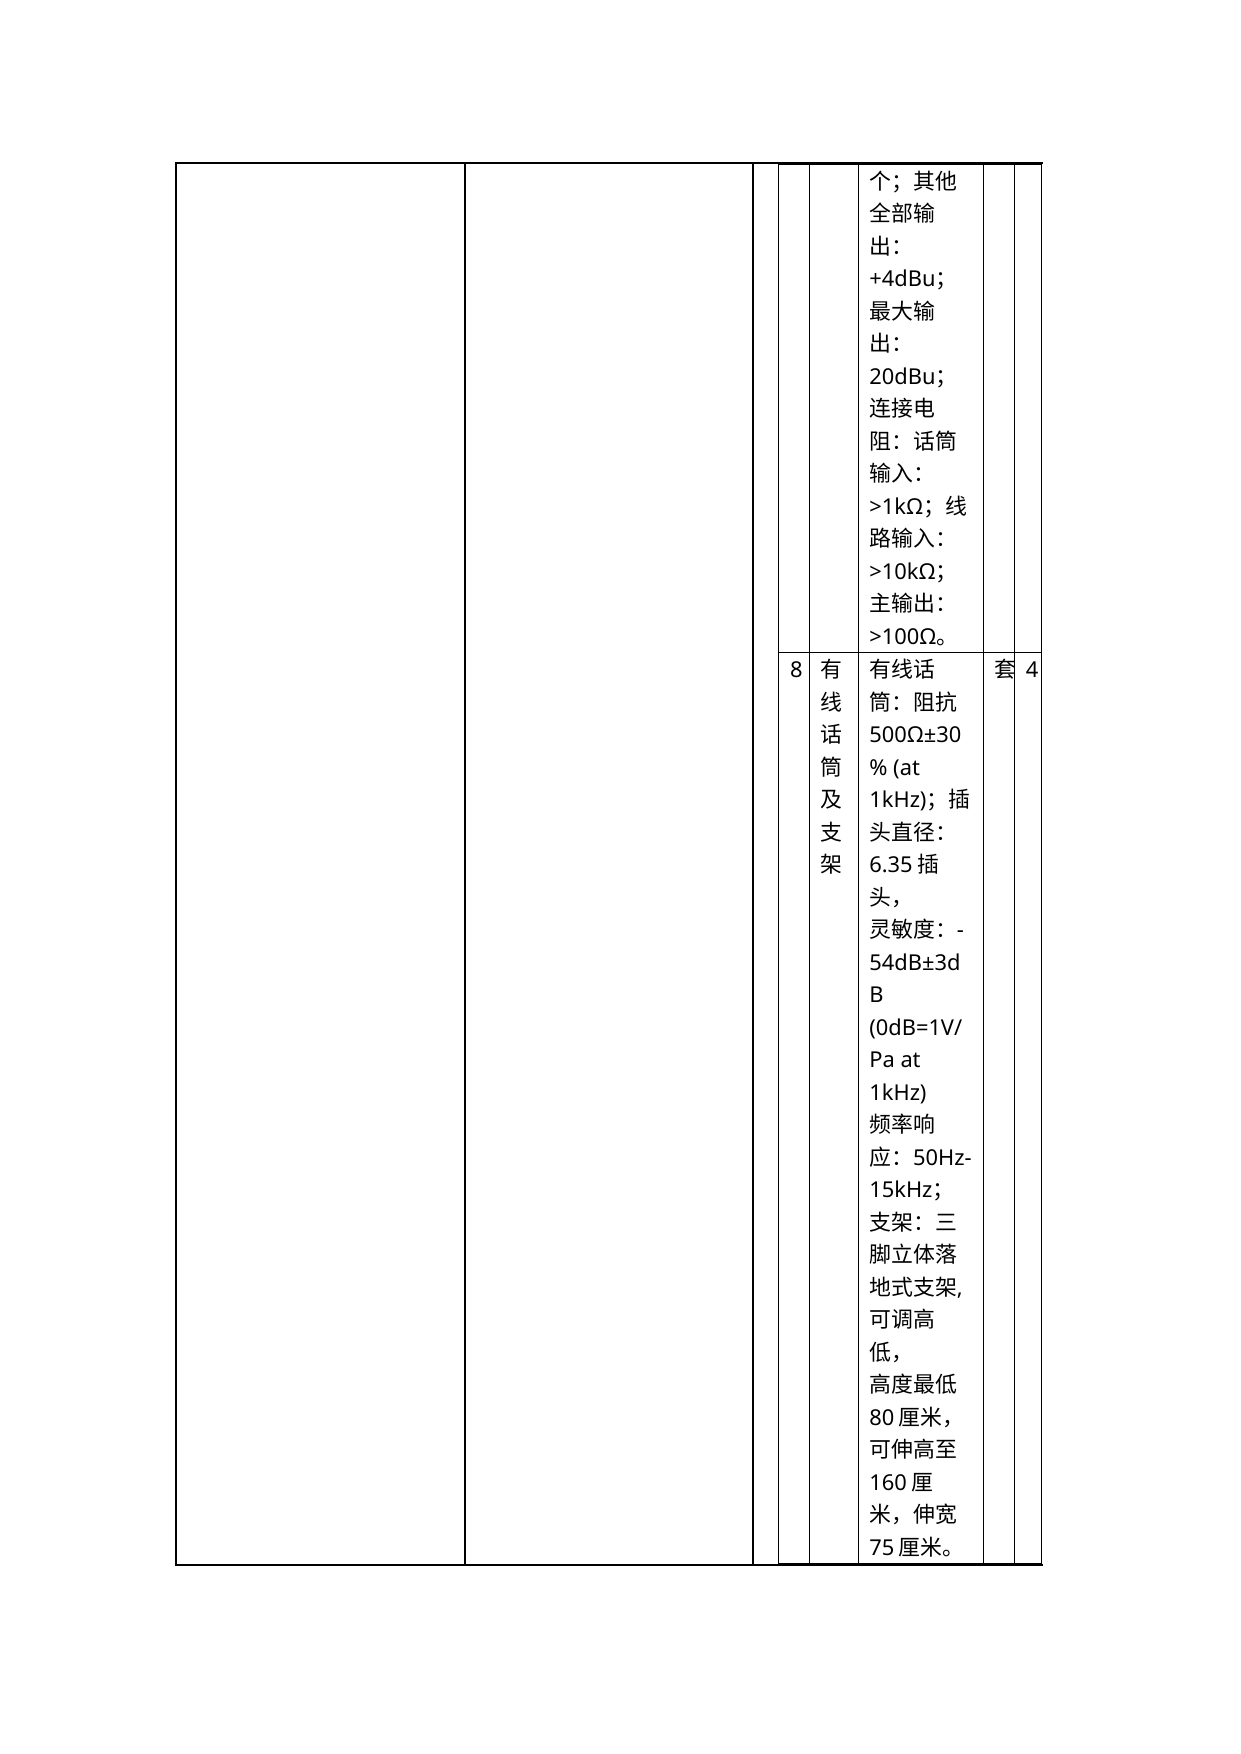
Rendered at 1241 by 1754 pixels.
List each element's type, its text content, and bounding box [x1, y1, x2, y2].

table_cell 1 [177, 164, 464, 1564]
table_cell [810, 165, 858, 652]
table_cell [984, 653, 1014, 1563]
table_cell [984, 165, 1014, 652]
table_cell [1015, 165, 1041, 652]
table_cell [1015, 653, 1041, 1563]
table_cell [779, 165, 809, 652]
table_cell [779, 653, 809, 1563]
table_cell ★ [466, 164, 752, 1564]
table_cell [859, 165, 983, 652]
table_cell [859, 653, 983, 1563]
table_cell [810, 653, 858, 1563]
table_cell [754, 164, 778, 1564]
